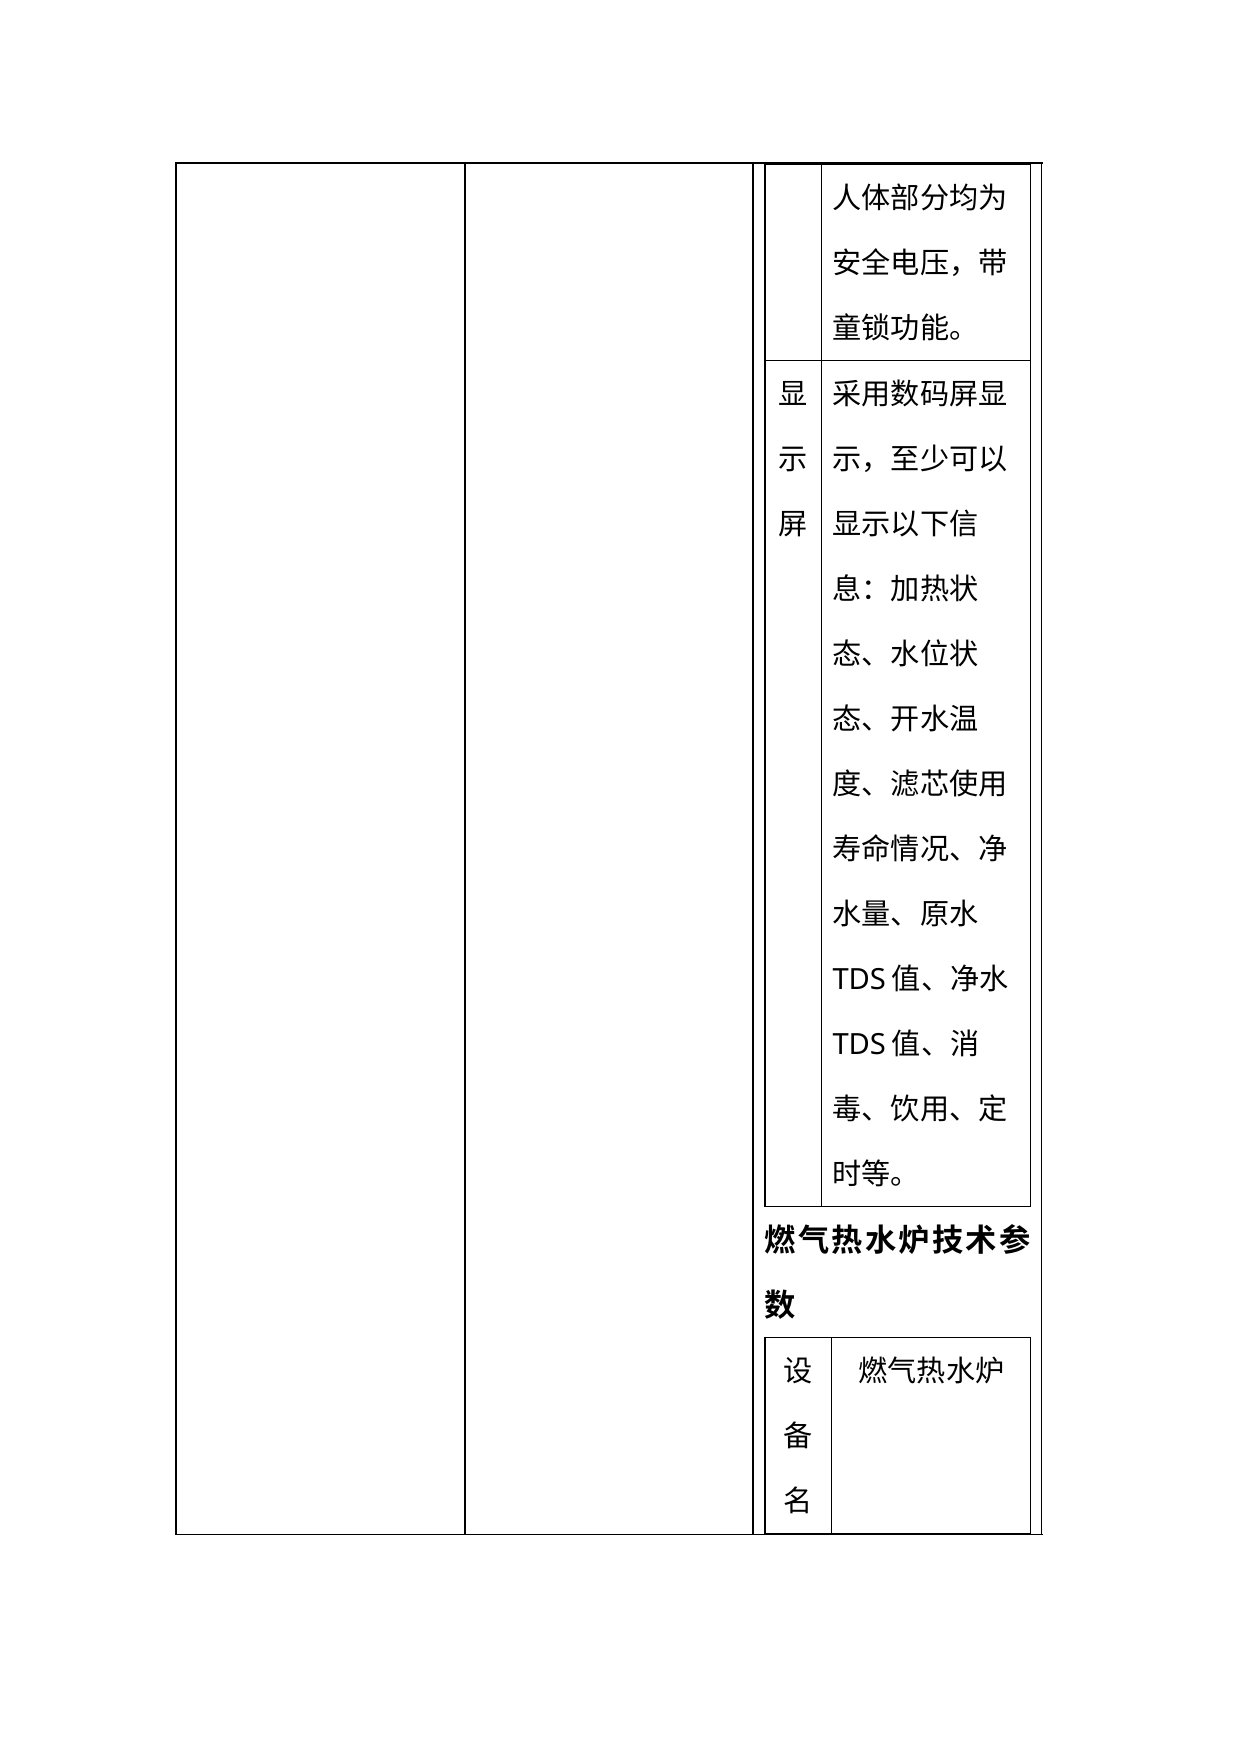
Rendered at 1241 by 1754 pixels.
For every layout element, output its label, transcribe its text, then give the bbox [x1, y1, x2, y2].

table_cell [466, 164, 752, 1534]
table_cell 饮水设备技术参数 燃气热水炉技术参数 说明： 1.本项目核心产品：★直饮式净水机。 2.标▲项为重要参数：不满足将影响评分。 [754, 164, 1041, 1534]
table_cell 1 [177, 164, 464, 1534]
